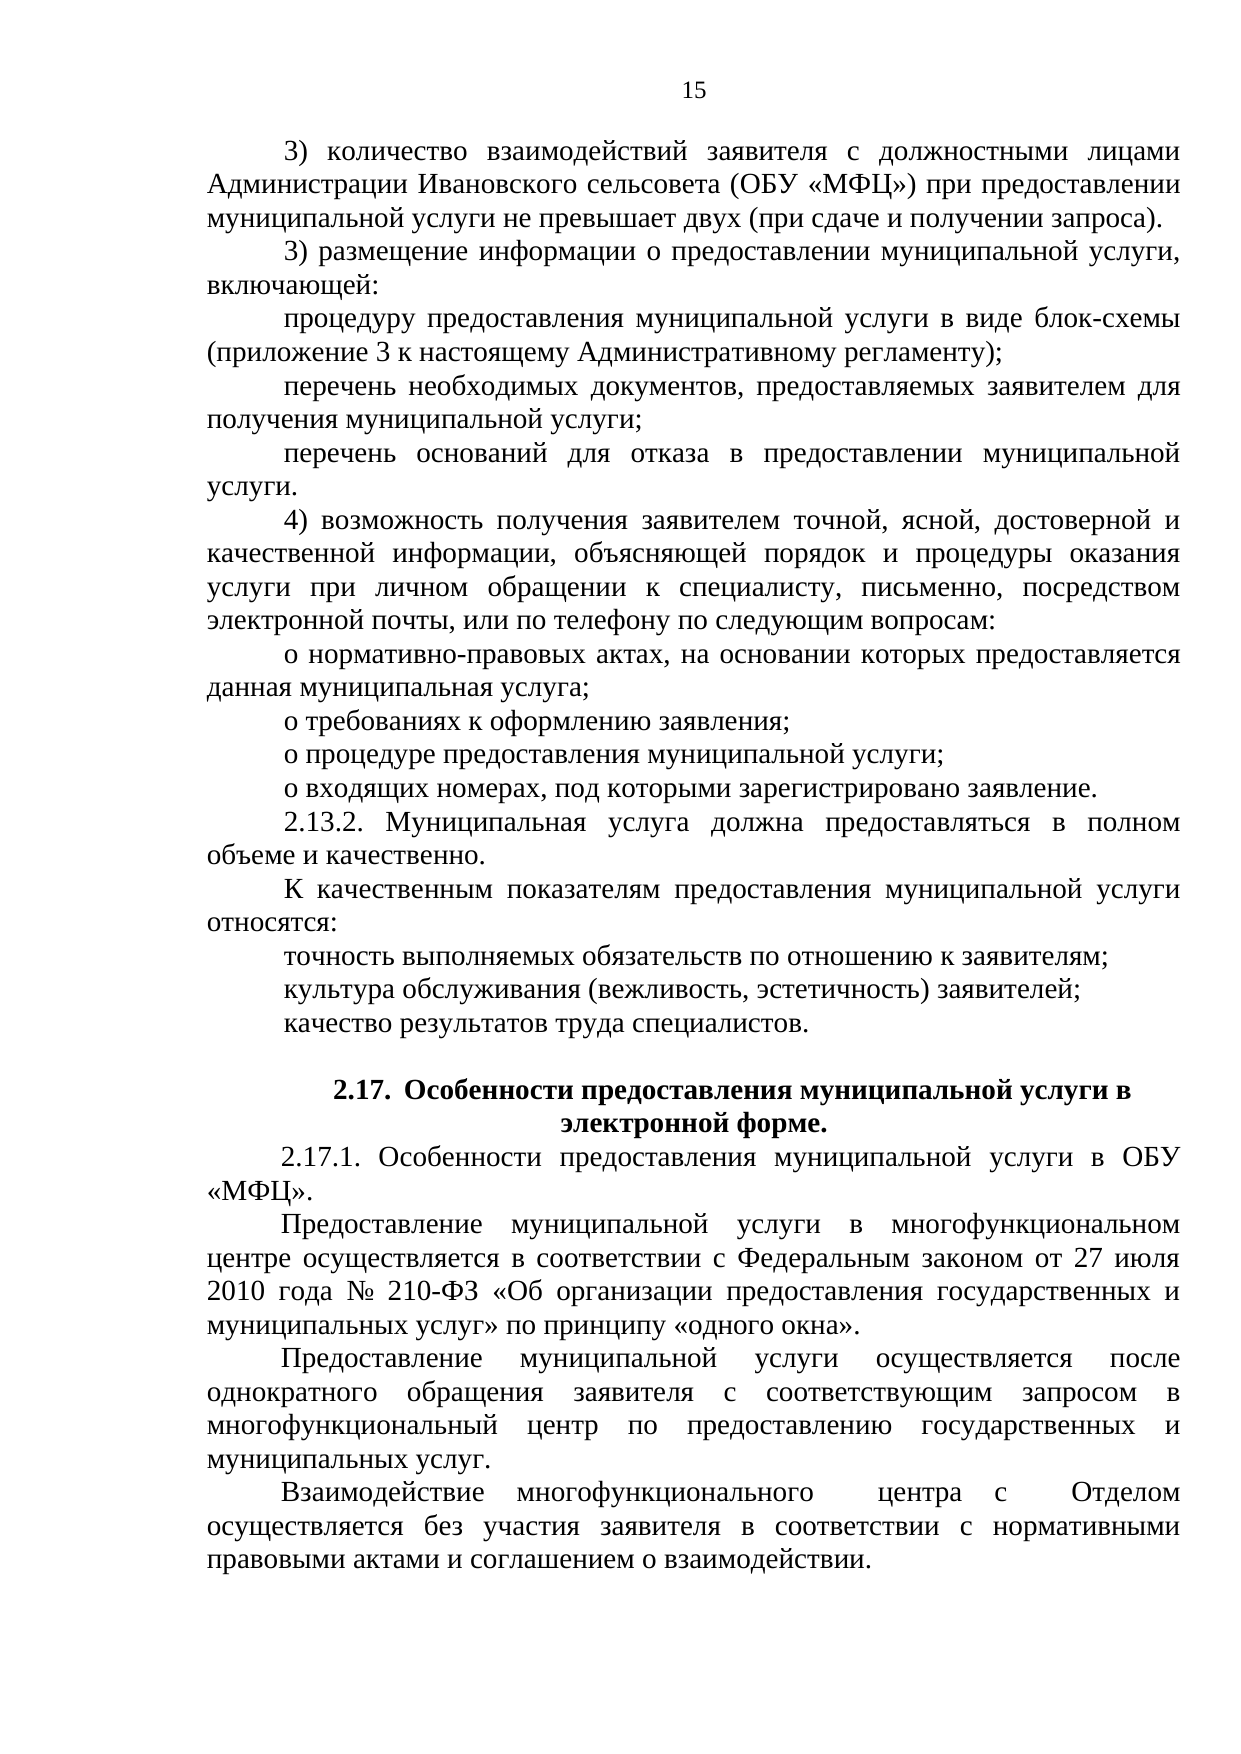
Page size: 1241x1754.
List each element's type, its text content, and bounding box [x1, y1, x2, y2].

text Предоставление муниципальной услуги осуществляется после однократного обращения заявителя с соответствующим запросом в многофункциональный центр по предоставлению государственных и муниципальных услуг. [207, 1340, 1181, 1474]
text о нормативно-правовых актах, на основании которых предоставляется данная муниципальная услуга; [207, 636, 1181, 703]
text перечень оснований для отказа в предоставлении муниципальной услуги. [207, 435, 1181, 502]
text 4) возможность получения заявителем точной, ясной, достоверной и качественной информации, объясняющей порядок и процедуры оказания услуги при личном обращении к специалисту, письменно, посредством электронной почты, или по телефону по следующим вопросам: [207, 502, 1181, 636]
text качество результатов труда специалистов. [207, 1005, 1181, 1038]
text о процедуре предоставления муниципальной услуги; [207, 737, 1181, 770]
text К качественным показателям предоставления муниципальной услуги относятся: [207, 871, 1181, 938]
text процедуру предоставления муниципальной услуги в виде блок-схемы (приложение 3 к настоящему Административному регламенту); [207, 301, 1181, 368]
text 2.17.1. Особенности предоставления муниципальной услуги в ОБУ «МФЦ». [207, 1139, 1181, 1206]
text точность выполняемых обязательств по отношению к заявителям; [207, 938, 1181, 971]
text Взаимодействие многофункционального центра с Отделом осуществляется без участия заявителя в соответствии с нормативными правовыми актами и соглашением о взаимодействии. [207, 1474, 1181, 1575]
text культура обслуживания (вежливость, эстетичность) заявителей; [207, 971, 1181, 1005]
text 2.17. Особенности предоставления муниципальной услуги в электронной форме. [207, 1072, 1181, 1139]
text перечень необходимых документов, предоставляемых заявителем для получения муниципальной услуги; [207, 368, 1181, 435]
text 3) размещение информации о предоставлении муниципальной услуги, включающей: [207, 233, 1181, 301]
text Предоставление муниципальной услуги в многофункциональном центре осуществляется в соответствии с Федеральным законом от 27 июля 2010 года № 210-ФЗ «Об организации предоставления государственных и муниципальных услуг» по принципу «одного окна». [207, 1206, 1181, 1340]
text 2.13.2. Муниципальная услуга должна предоставляться в полном объеме и качественно. [207, 804, 1181, 871]
text о входящих номерах, под которыми зарегистрировано заявление. [207, 770, 1181, 804]
text о требованиях к оформлению заявления; [207, 703, 1181, 737]
text 3) количество взаимодействий заявителя с должностными лицами Администрации Ивановского сельсовета (ОБУ «МФЦ») при предоставлении муниципальной услуги не превышает двух (при сдаче и получении запроса). [207, 133, 1181, 233]
